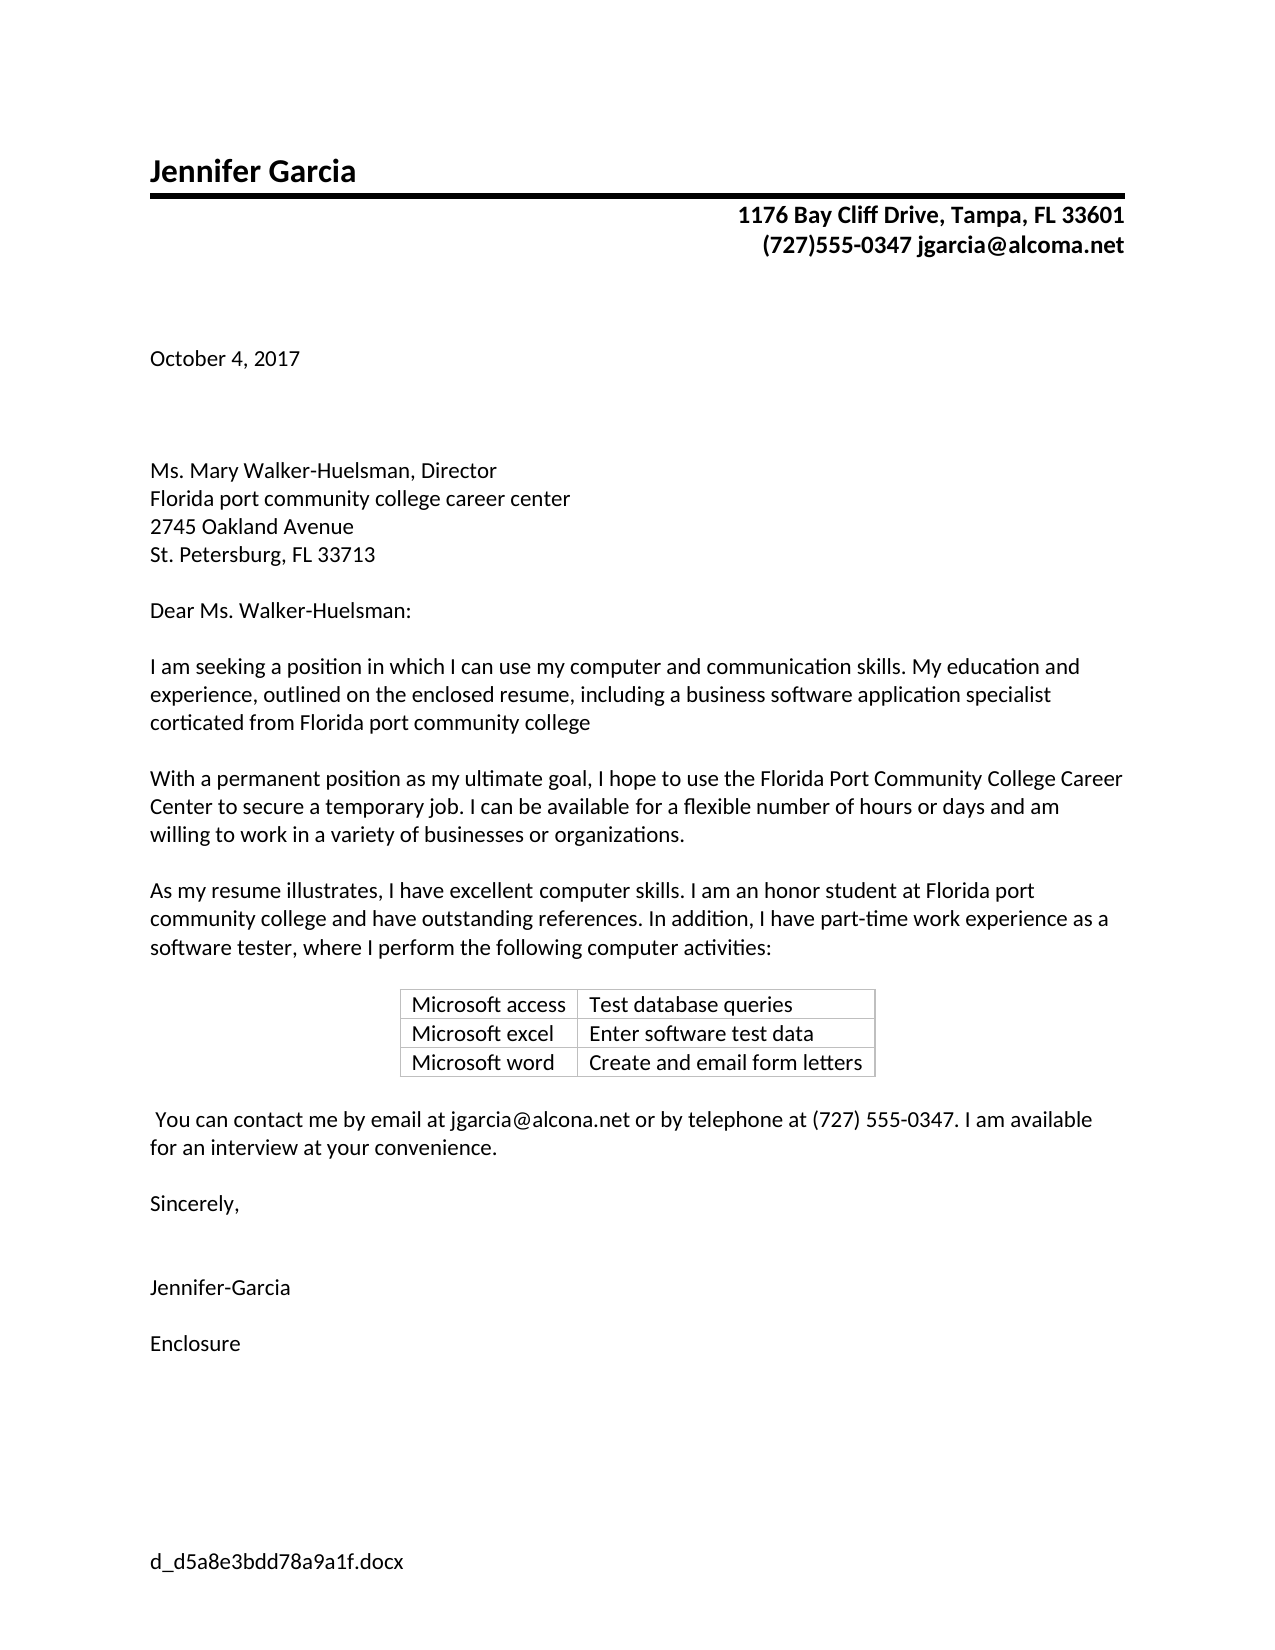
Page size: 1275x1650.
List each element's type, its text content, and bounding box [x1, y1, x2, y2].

table_cell Microsoft excel [401, 1019, 577, 1047]
table_header Microsoft access [401, 990, 577, 1018]
text 2745 Oakland Avenue [150, 512, 1125, 540]
table_cell Microsoft word [401, 1048, 577, 1076]
text October 4, 2017 [150, 344, 1125, 372]
text (727)555-0347 jgarcia@alcoma.net [150, 229, 1125, 260]
text Florida port community college career center [150, 484, 1125, 512]
text As my resume illustrates, I have excellent computer skills. I am an honor student at Florida port community college and have outstanding references. In addition, I have part-time work experience as a software tester, where I perform the following computer activities: [150, 877, 1125, 961]
text Jennifer Garcia [150, 150, 1125, 193]
table_cell Create and email form letters [578, 1048, 874, 1076]
text I am seeking a position in which I can use my computer and communication skills. My education and experience, outlined on the enclosed resume, including a business software application specialist corticated from Florida port community college [150, 652, 1125, 736]
table_cell Enter software test data [578, 1019, 874, 1047]
text St. Petersburg, FL 33713 [150, 540, 1125, 568]
text Sincerely, [150, 1189, 1125, 1217]
text Jennifer-Garcia [150, 1273, 1125, 1301]
text You can contact me by email at jgarcia@alcona.net or by telephone at (727) 555-0347. I am available for an interview at your convenience. [150, 1105, 1125, 1161]
text Dear Ms. Walker-Huelsman: [150, 596, 1125, 624]
text Ms. Mary Walker-Huelsman, Director [150, 456, 1125, 484]
text Enclosure [150, 1329, 1125, 1357]
text 1176 Bay Cliff Drive, Tampa, FL 33601 [150, 199, 1125, 229]
table_header Test database queries [578, 990, 874, 1018]
text With a permanent position as my ultimate goal, I hope to use the Florida Port Community College Career Center to secure a temporary job. I can be available for a flexible number of hours or days and am willing to work in a variety of businesses or organizations. [150, 764, 1125, 848]
